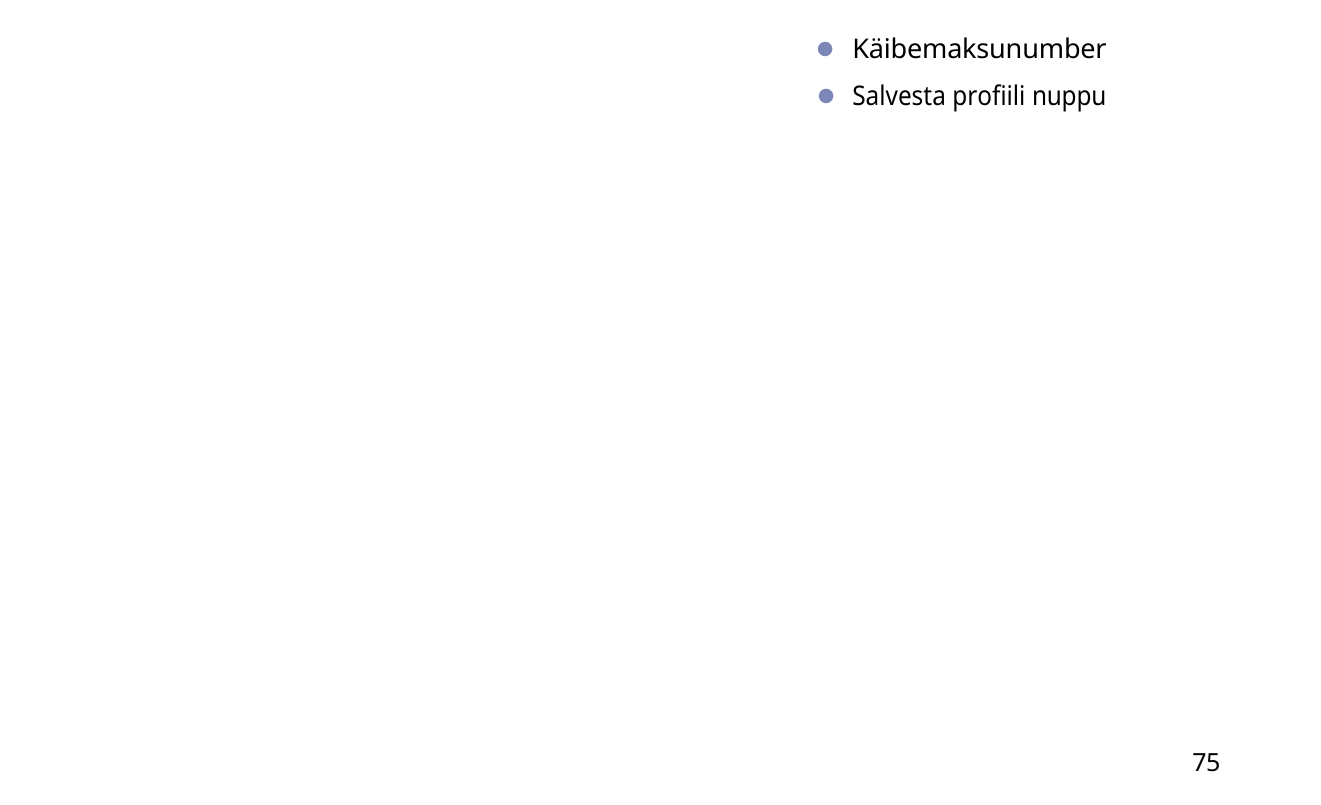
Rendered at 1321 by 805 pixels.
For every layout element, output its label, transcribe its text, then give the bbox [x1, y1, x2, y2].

list Käibemaksunumber [816, 29, 1258, 66]
list Salvesta profiili nuppu [817, 76, 1258, 113]
